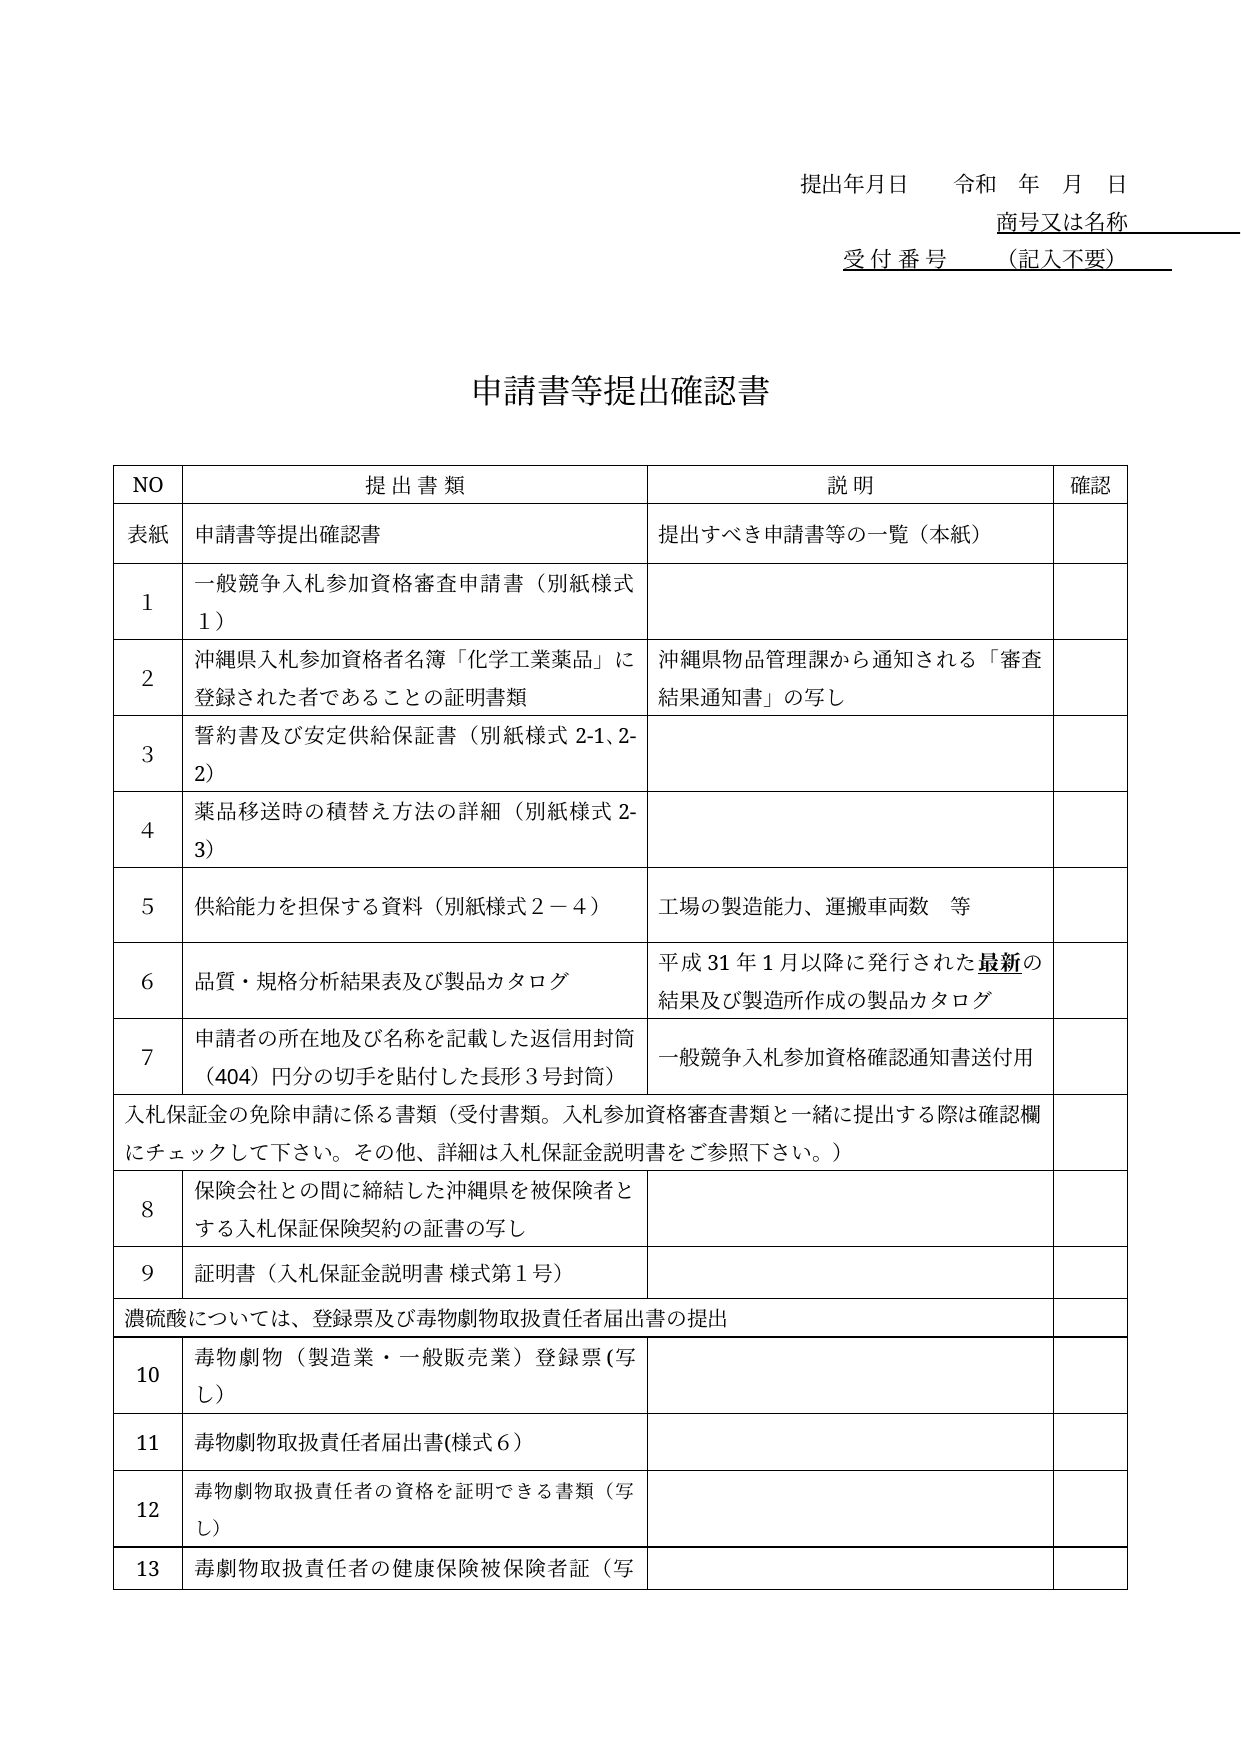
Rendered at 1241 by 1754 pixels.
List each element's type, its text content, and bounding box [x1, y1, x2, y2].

table_cell 表紙 [114, 504, 182, 563]
table_cell 入札保証金の免除申請に係る書類（受付書類。入札参加資格審査書類と一緒に提出する際は確認欄にチェックして下さい。その他、詳細は入札保証金説明書をご参照下さい。） [114, 1095, 1053, 1170]
text 提出年月日 令和 年 月 日 [112, 164, 1128, 202]
table_cell 一般競争入札参加資格確認通知書送付用 [648, 1019, 1053, 1094]
table_cell [648, 1338, 1053, 1412]
table_header NO [114, 466, 182, 503]
table_cell 供給能力を担保する資料（別紙様式２－４） [183, 868, 647, 942]
table_cell [648, 1171, 1053, 1246]
table_cell 毒物劇物取扱責任者の資格を証明できる書類（写し） [183, 1471, 647, 1546]
table_cell １ [114, 564, 182, 639]
table_cell [1054, 1019, 1127, 1094]
table_cell 毒物劇物取扱責任者届出書(様式６） [183, 1414, 647, 1470]
table_header 確認 [1054, 466, 1127, 503]
table_cell 12 [114, 1471, 182, 1546]
table_cell 申請者の所在地及び名称を記載した返信用封筒（404）円分の切手を貼付した長形３号封筒） [183, 1019, 647, 1094]
table_cell [1054, 564, 1127, 639]
table_cell ５ [114, 868, 182, 942]
table_cell [1054, 1548, 1127, 1588]
table_cell [1054, 792, 1127, 867]
table_header 提 出 書 類 [183, 466, 647, 503]
table_cell 濃硫酸については、登録票及び毒物劇物取扱責任者届出書の提出 [114, 1299, 1053, 1336]
table_cell [648, 1414, 1053, 1470]
table_cell 一般競争入札参加資格審査申請書（別紙様式１） [183, 564, 647, 639]
table_cell [1054, 640, 1127, 715]
table_cell [1054, 1299, 1127, 1336]
text 受 付 番 号 （記入不要） [112, 239, 1128, 277]
table_cell [648, 716, 1053, 791]
table_cell 10 [114, 1338, 182, 1412]
table_cell [1054, 1338, 1127, 1412]
text 申請書等提出確認書 [112, 352, 1128, 427]
table_cell ２ [114, 640, 182, 715]
table_cell [1054, 1247, 1127, 1298]
table_cell 証明書（入札保証金説明書 様式第１号） [183, 1247, 647, 1298]
table_cell 11 [114, 1414, 182, 1470]
table_cell [1054, 943, 1127, 1018]
table_cell [1054, 716, 1127, 791]
table_cell [648, 792, 1053, 867]
table_cell ３ [114, 716, 182, 791]
table_cell [648, 564, 1053, 639]
table_cell [1054, 504, 1127, 563]
table_cell [1054, 868, 1127, 942]
table_cell [1054, 1471, 1127, 1546]
table_cell [1054, 1171, 1127, 1246]
table_cell 工場の製造能力、運搬車両数 等 [648, 868, 1053, 942]
table_cell [648, 1471, 1053, 1546]
table_cell 保険会社との間に締結した沖縄県を被保険者とする入札保証保険契約の証書の写し [183, 1171, 647, 1246]
table_cell 申請書等提出確認書 [183, 504, 647, 563]
table_cell [1054, 1095, 1127, 1170]
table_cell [183, 1548, 647, 1588]
text 商号又は名称 [112, 202, 1128, 239]
table_cell ４ [114, 792, 182, 867]
table_cell 沖縄県物品管理課から通知される「審査結果通知書」の写し [648, 640, 1053, 715]
table_cell 13 [114, 1548, 182, 1588]
table_cell 沖縄県入札参加資格者名簿「化学工業薬品」に登録された者であることの証明書類 [183, 640, 647, 715]
table_cell [648, 1548, 1053, 1588]
table_header 説 明 [648, 466, 1053, 503]
table_cell [648, 1247, 1053, 1298]
table_cell ６ [114, 943, 182, 1018]
table_cell 品質・規格分析結果表及び製品カタログ [183, 943, 647, 1018]
table_cell 薬品移送時の積替え方法の詳細（別紙様式2-3） [183, 792, 647, 867]
table_cell 提出すべき申請書等の一覧（本紙） [648, 504, 1053, 563]
table_cell [1054, 1414, 1127, 1470]
table_cell 誓約書及び安定供給保証書（別紙様式2-1､2-2） [183, 716, 647, 791]
table_cell ８ [114, 1171, 182, 1246]
table_cell ７ [114, 1019, 182, 1094]
table_cell 平成31年1月以降に発行された最新の結果及び製造所作成の製品カタログ [648, 943, 1053, 1018]
table_cell 毒物劇物（製造業・一般販売業）登録票(写し） [183, 1338, 647, 1412]
table_cell ９ [114, 1247, 182, 1298]
